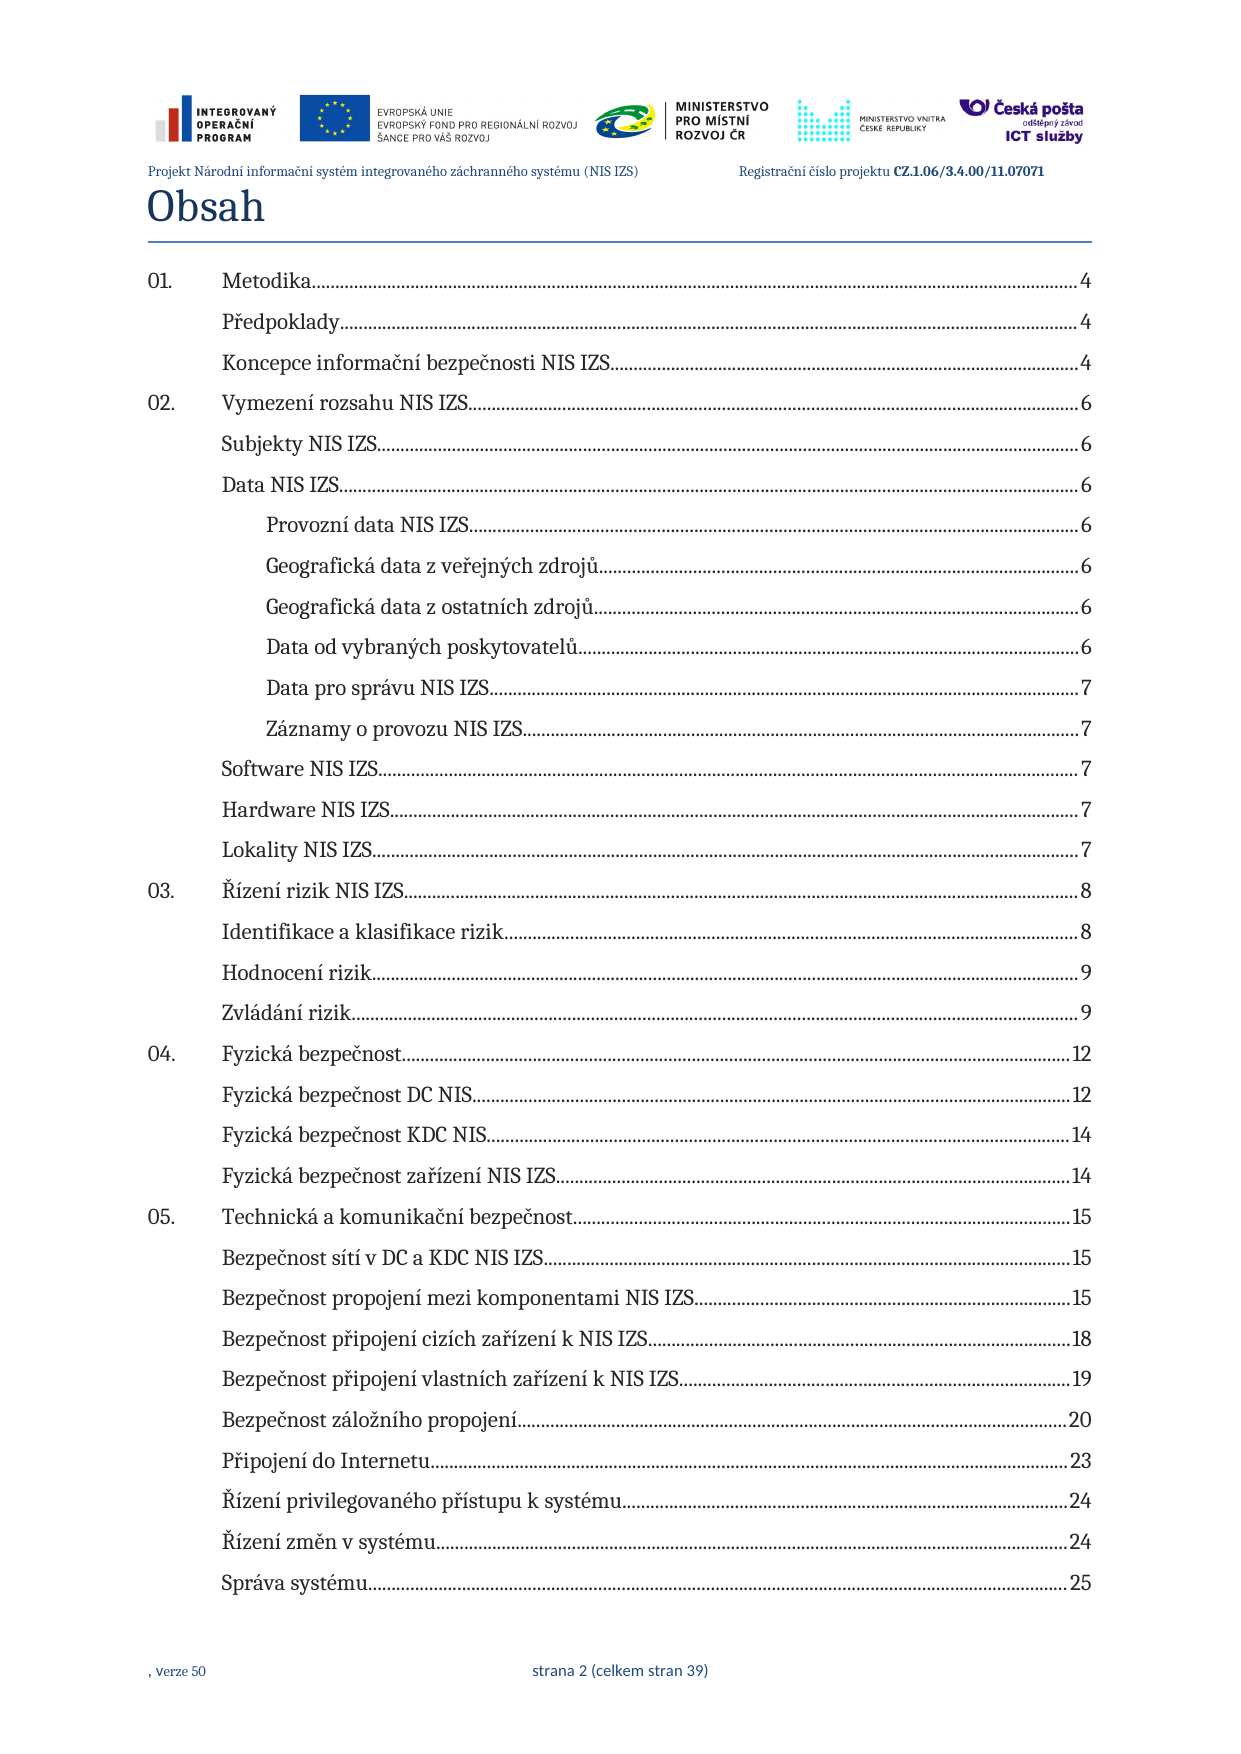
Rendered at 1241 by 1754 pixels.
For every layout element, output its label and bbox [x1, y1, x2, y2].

picture [147, 86, 1091, 152]
